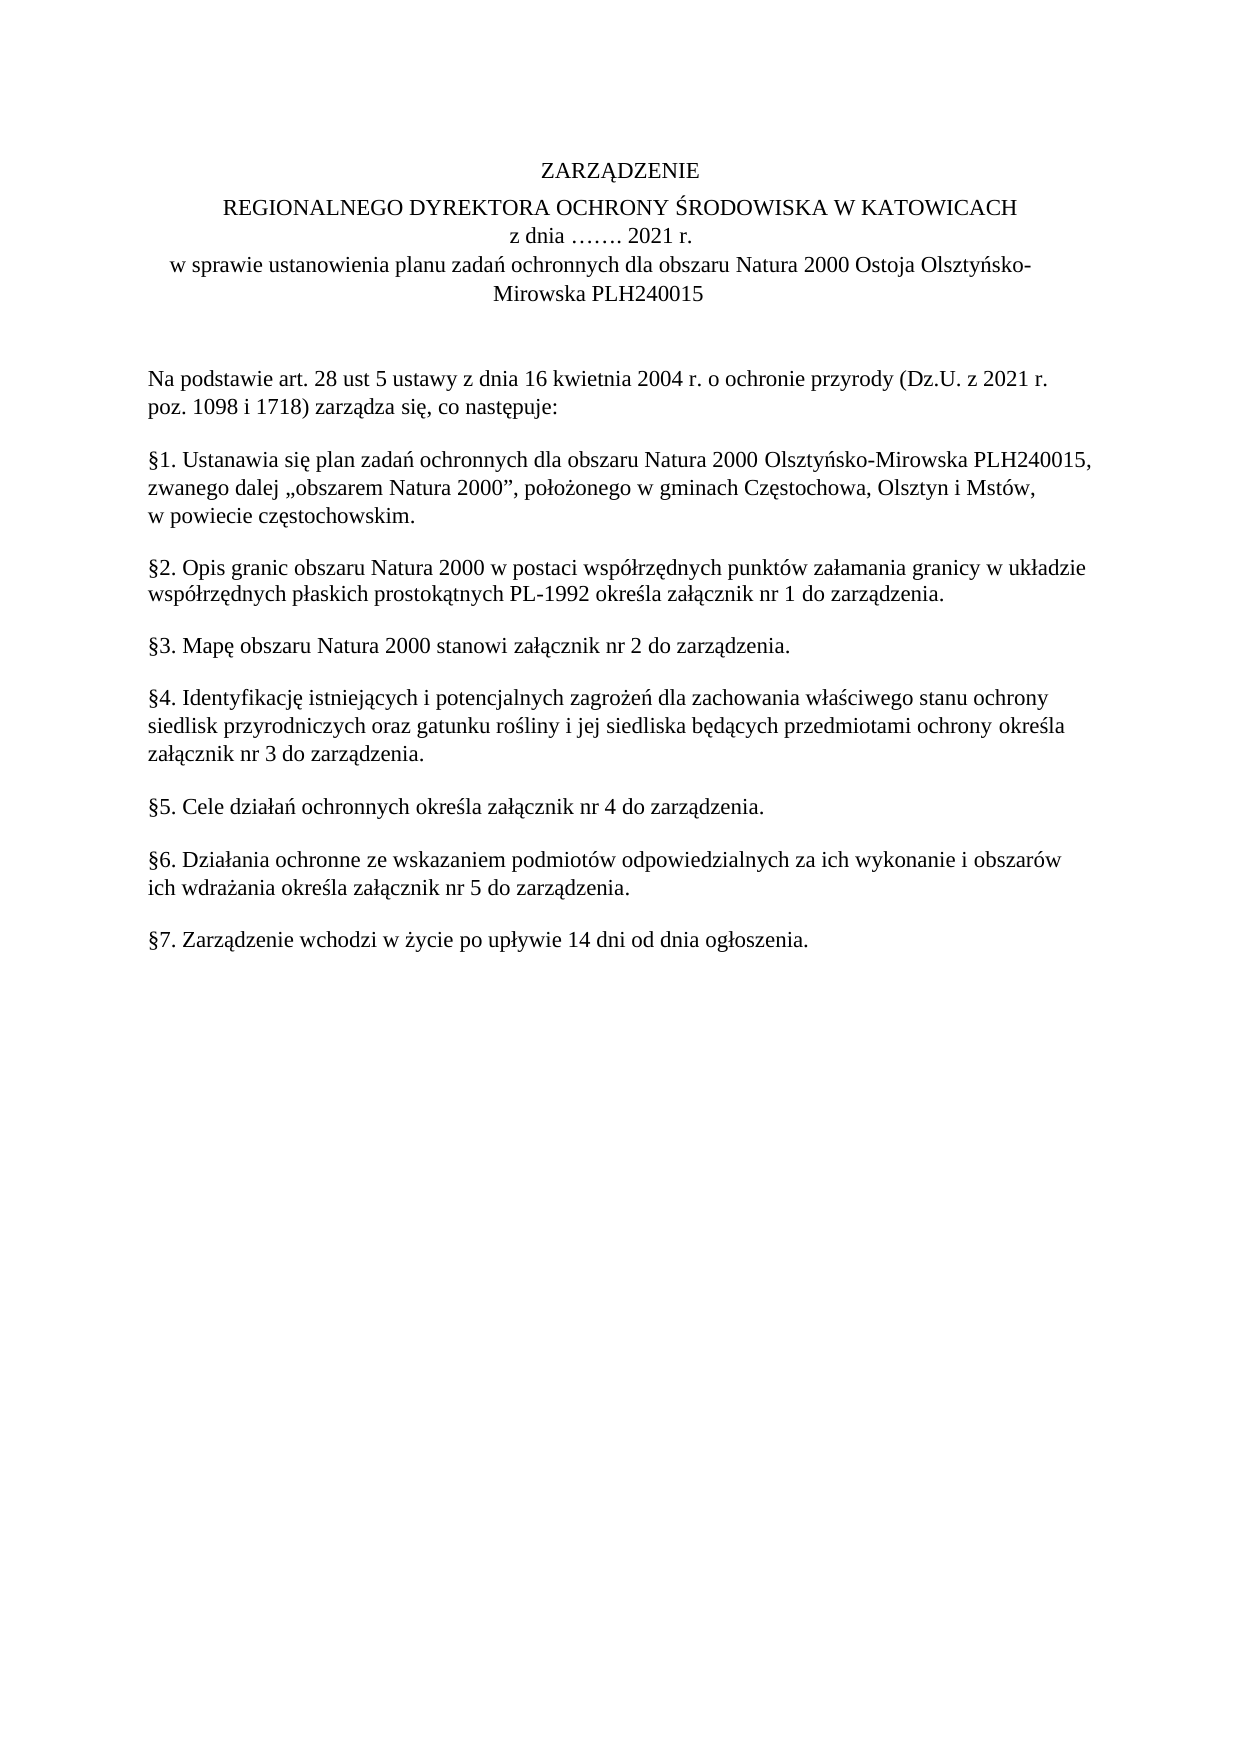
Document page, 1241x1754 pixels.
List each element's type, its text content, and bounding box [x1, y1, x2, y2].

text ZARZĄDZENIE [148, 157, 1093, 184]
text §2. Opis granic obszaru Natura 2000 w postaci współrzędnych punktów załamania granicy w układzie współrzędnych płaskich prostokątnych PL-1992 określa załącznik nr 1 do zarządzenia. [148, 554, 1093, 607]
text §4. Identyfikację istniejących i potencjalnych zagrożeń dla zachowania właściwego stanu ochrony siedlisk przyrodniczych oraz gatunku rośliny i jej siedliska będących przedmiotami ochrony określa załącznik nr 3 do zarządzenia. [148, 683, 1091, 767]
text §5. Cele działań ochronnych określa załącznik nr 4 do zarządzenia. [148, 792, 1092, 820]
text REGIONALNEGO DYREKTORA OCHRONY ŚRODOWISKA W KATOWICACH [148, 194, 1093, 220]
text §3. Mapę obszaru Natura 2000 stanowi załącznik nr 2 do zarządzenia. [148, 632, 1093, 658]
text §1. Ustanawia się plan zadań ochronnych dla obszaru Natura 2000 Olsztyńsko-Mirowska PLH240015, zwanego dalej „obszarem Natura 2000”, położonego w gminach Częstochowa, Olsztyn i Mstów, w powiecie częstochowskim. [148, 445, 1093, 529]
text §6. Działania ochronne ze wskazaniem podmiotów odpowiedzialnych za ich wykonanie i obszarów ich wdrażania określa załącznik nr 5 do zarządzenia. [148, 845, 1093, 901]
text Na podstawie art. 28 ust 5 ustawy z dnia 16 kwietnia 2004 r. o ochronie przyrody (Dz.U. z 2021 r. poz. 1098 i 1718) zarządza się, co następuje: [148, 364, 1093, 420]
text §7. Zarządzenie wchodzi w życie po upływie 14 dni od dnia ogłoszenia. [148, 926, 1092, 953]
text z dnia ……. 2021 r. [148, 220, 1049, 249]
text w sprawie ustanowienia planu zadań ochronnych dla obszaru Natura 2000 Ostoja Olsztyńsko-Mirowska PLH240015 [148, 249, 1049, 307]
